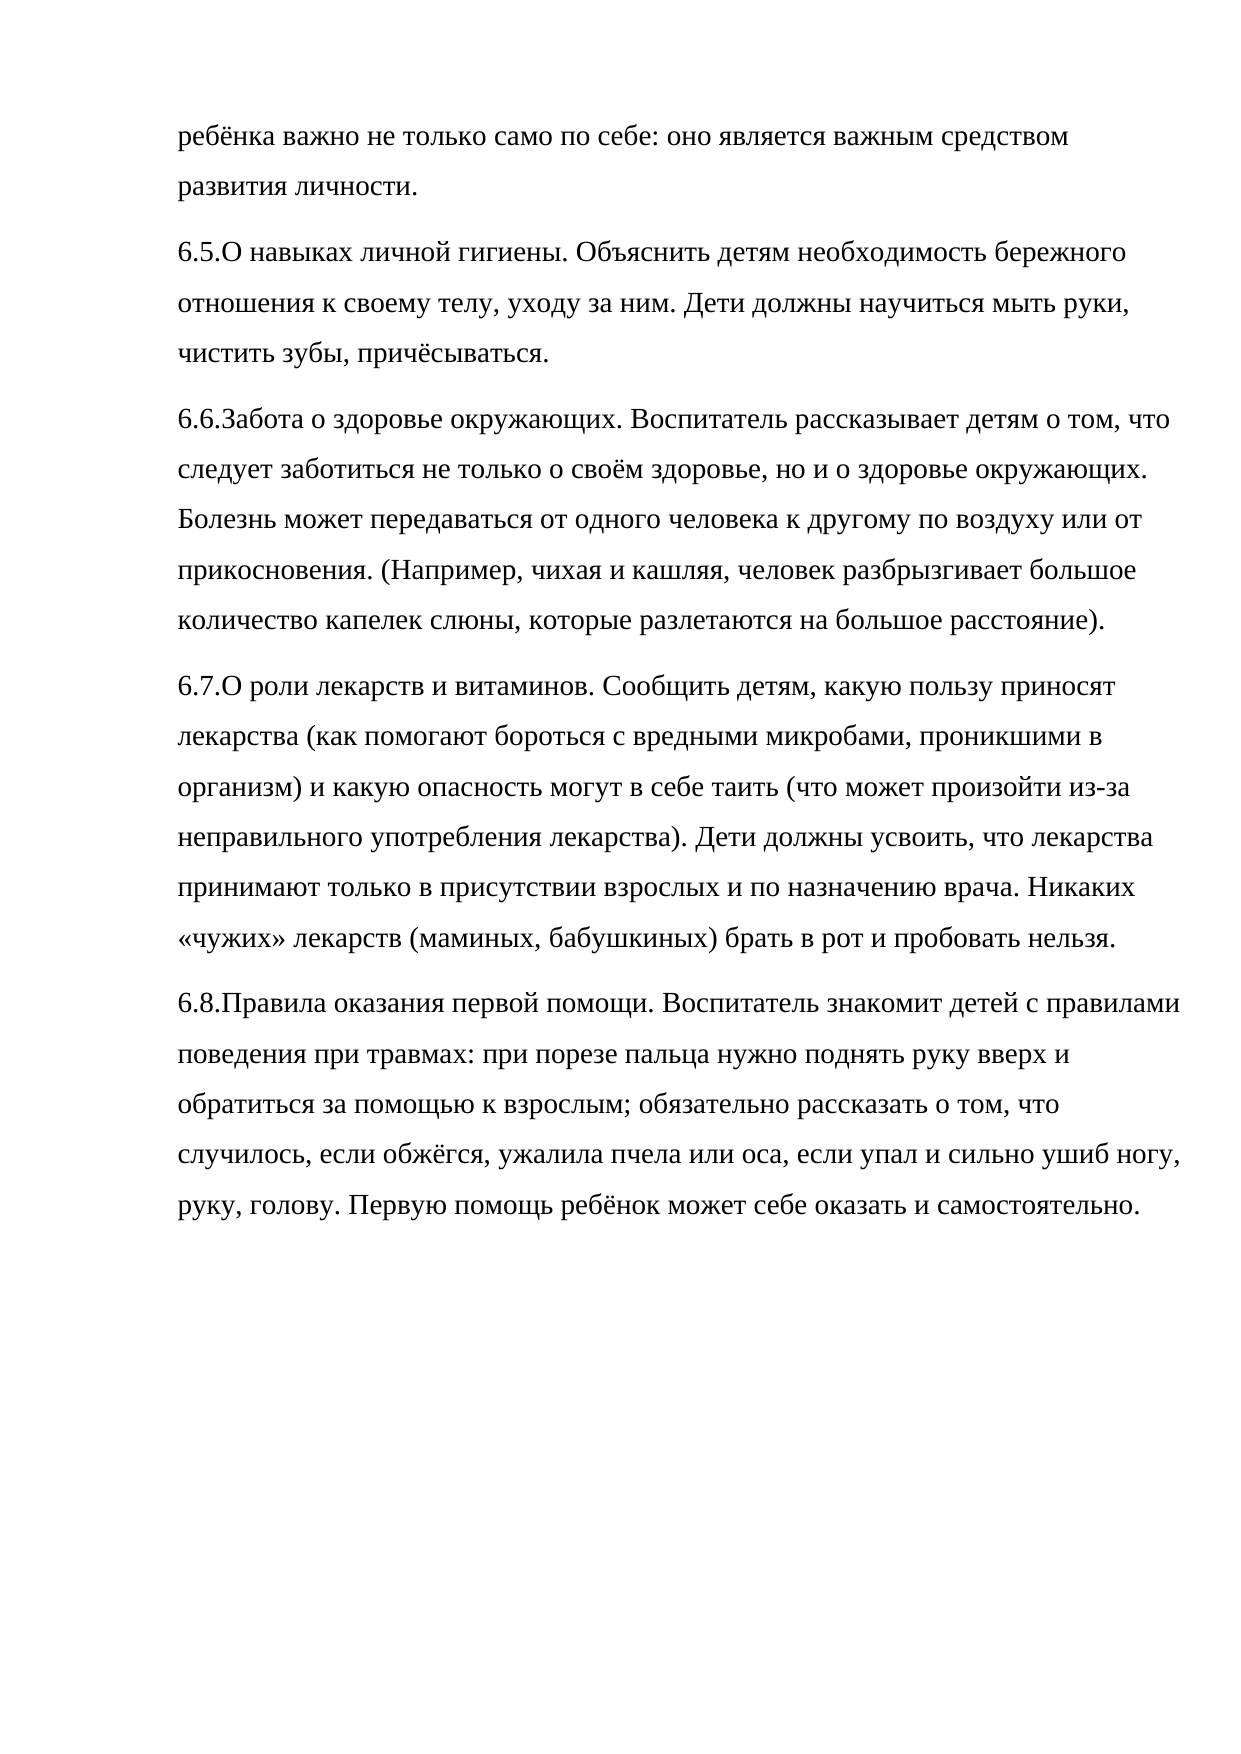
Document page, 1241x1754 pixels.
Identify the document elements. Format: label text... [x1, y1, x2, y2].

text 6.5.О навыках личной гигиены. Объяснить детям необходимость бережного отношения к своему телу, уходу за ним. Дети должны научиться мыть руки, чистить зубы, причёсываться. [177, 234, 1181, 368]
text 6.7.О роли лекарств и витаминов. Сообщить детям, какую пользу приносят лекарства (как помогают бороться с вредными микробами, проникшими в организм) и какую опасность могут в себе таить (что может произойти из-за неправильного употребления лекарства). Дети должны усвоить, что лекарства принимают только в присутствии взрослых и по назначению врача. Никаких «чужих» лекарств (маминых, бабушкиных) брать в рот и пробовать нельзя. [177, 668, 1181, 953]
text 6.6.Забота о здоровье окружающих. Воспитатель рассказывает детям о том, что следует заботиться не только о своём здоровье, но и о здоровье окружающих. Болезнь может передаваться от одного человека к другому по воздуху или от прикосновения. (Например, чихая и кашляя, человек разбрызгивает большое количество капелек слюны, которые разлетаются на большое расстояние). [177, 401, 1181, 636]
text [177, 118, 1181, 202]
text 6.8.Правила оказания первой помощи. Воспитатель знакомит детей с правилами поведения при травмах: при порезе пальца нужно поднять руку вверх и обратиться за помощью к взрослым; обязательно рассказать о том, что случилось, если обжёгся, ужалила пчела или оса, если упал и сильно ушиб ногу, руку, голову. Первую помощь ребёнок может себе оказать и самостоятельно. [177, 986, 1181, 1220]
